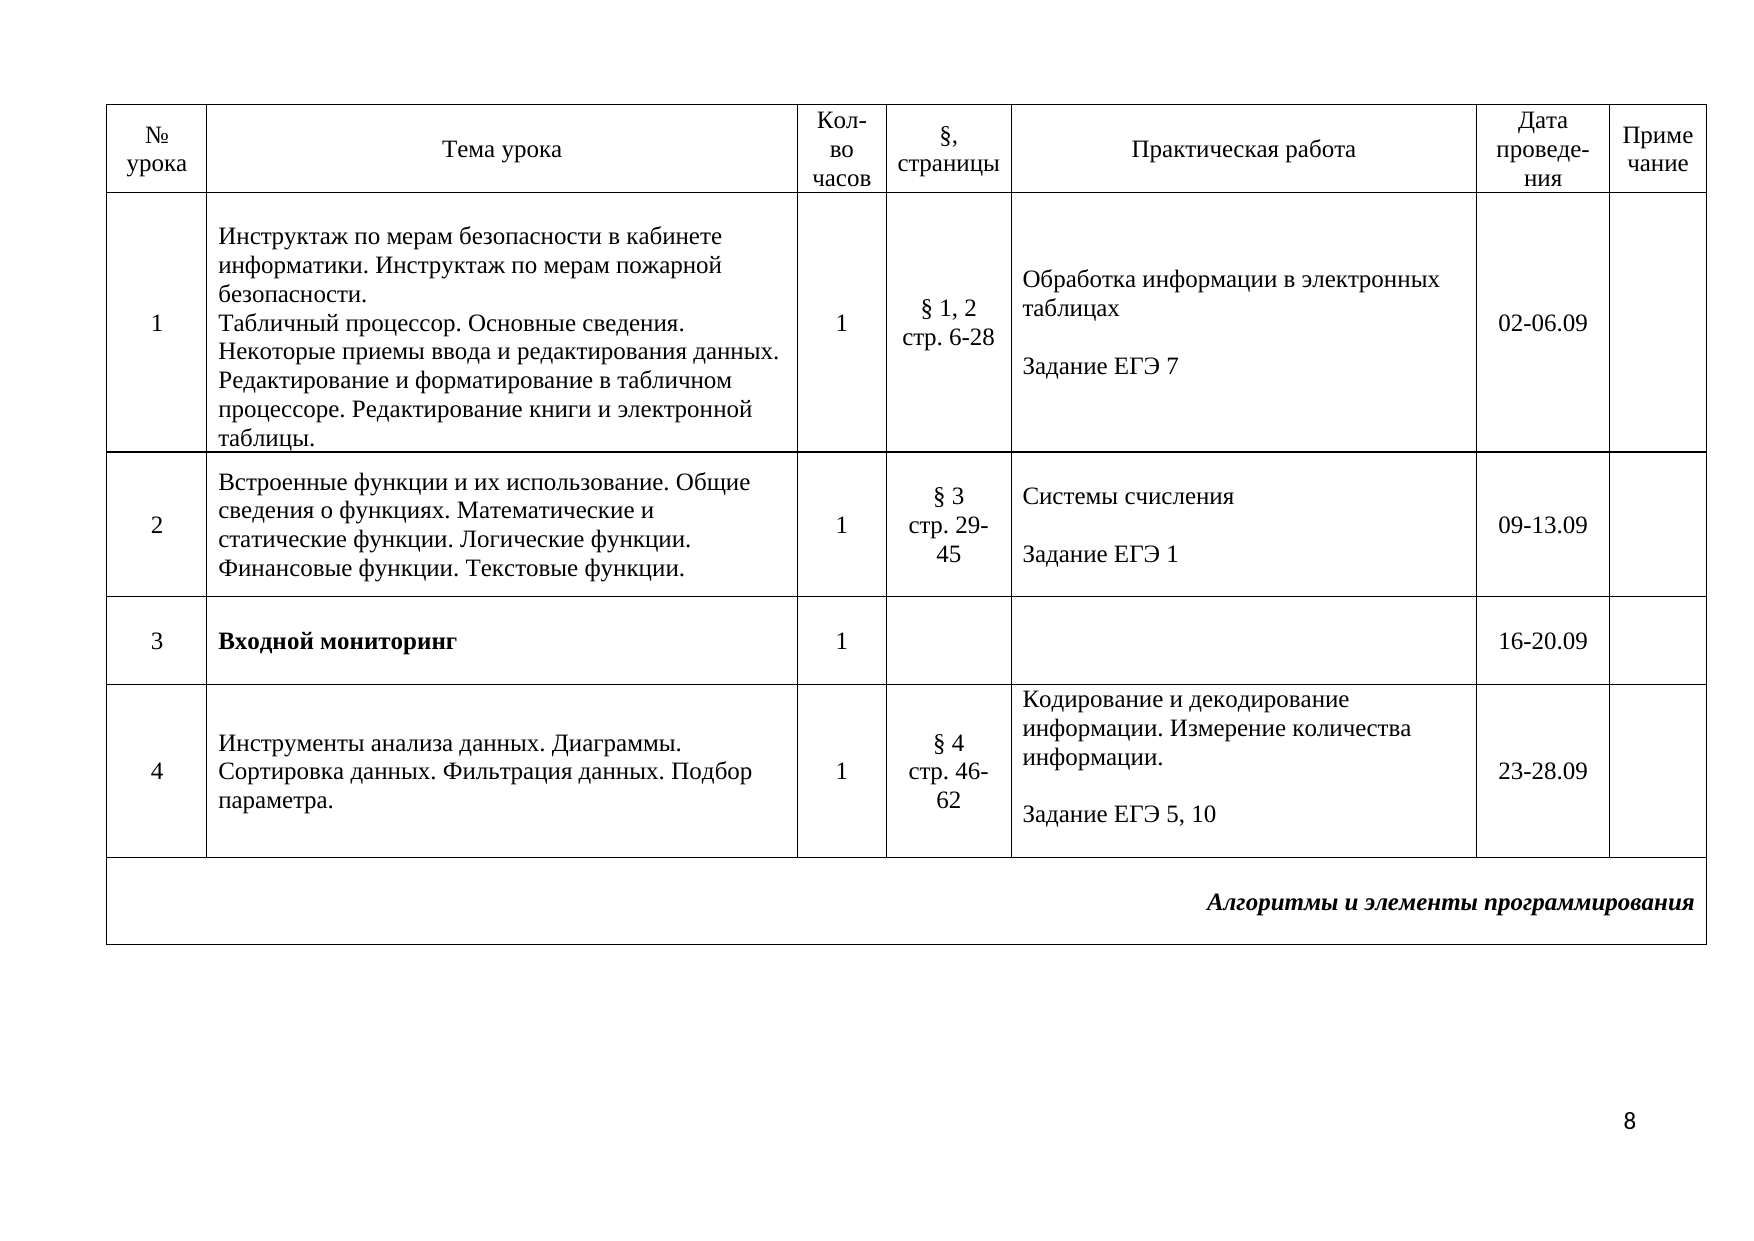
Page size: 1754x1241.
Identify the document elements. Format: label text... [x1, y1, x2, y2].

table_cell 23-28.09 [1477, 685, 1609, 857]
table_cell Обработка информации в электронных таблицах Задание ЕГЭ 7 [1012, 193, 1476, 451]
table_cell 3 [107, 597, 206, 683]
table_cell Встроенные функции и их использование. Общие сведения о функциях. Математические и статические функции. Логические функции. Финансовые функции. Текстовые функции. [207, 453, 797, 596]
table_cell Инструменты анализа данных. Диаграммы. Сортировка данных. Фильтрация данных. Подбор параметра. [207, 685, 797, 857]
table_cell § 3 стр. 29-45 [887, 453, 1011, 596]
table_cell [1610, 193, 1706, 451]
table_cell § 4 стр. 46-62 [887, 685, 1011, 857]
table_cell Системы счисления Задание ЕГЭ 1 [1012, 453, 1476, 596]
table_header Практическая работа [1012, 105, 1476, 192]
table_cell 1 [798, 685, 886, 857]
table_cell 2 [107, 453, 206, 596]
table_cell Входной мониторинг [207, 597, 797, 683]
table_cell 02-06.09 [1477, 193, 1609, 451]
table_cell [1012, 597, 1476, 683]
table_cell 09-13.09 [1477, 453, 1609, 596]
table_cell [887, 597, 1011, 683]
table_cell 1 [798, 453, 886, 596]
table_header Дата проведе-ния [1477, 105, 1609, 192]
table_header Примечание [1610, 105, 1706, 192]
table_cell 1 [798, 193, 886, 451]
table_cell 1 [107, 193, 206, 451]
table_cell Кодирование и декодирование информации. Измерение количества информации. Задание ЕГЭ 5, 10 [1012, 685, 1476, 857]
table_header Тема урока [207, 105, 797, 192]
table_cell § 1, 2 стр. 6-28 [887, 193, 1011, 451]
table_header §, страницы [887, 105, 1011, 192]
table_header № урока [107, 105, 206, 192]
table_cell 16-20.09 [1477, 597, 1609, 683]
table_header Кол-во часов [798, 105, 886, 192]
table_cell [1610, 453, 1706, 596]
table_cell [1610, 597, 1706, 683]
table_cell [1610, 685, 1706, 857]
table_cell Инструктаж по мерам безопасности в кабинете информатики. Инструктаж по мерам пожарной безопасности. Табличный процессор. Основные сведения. Некоторые приемы ввода и редактирования данных. Редактирование и форматирование в табличном процессоре. Редактирование книги и электронной таблицы. [207, 193, 797, 451]
table_cell 1 [798, 597, 886, 683]
table_cell Алгоритмы и элементы программирования [107, 858, 1706, 944]
table_cell 4 [107, 685, 206, 857]
